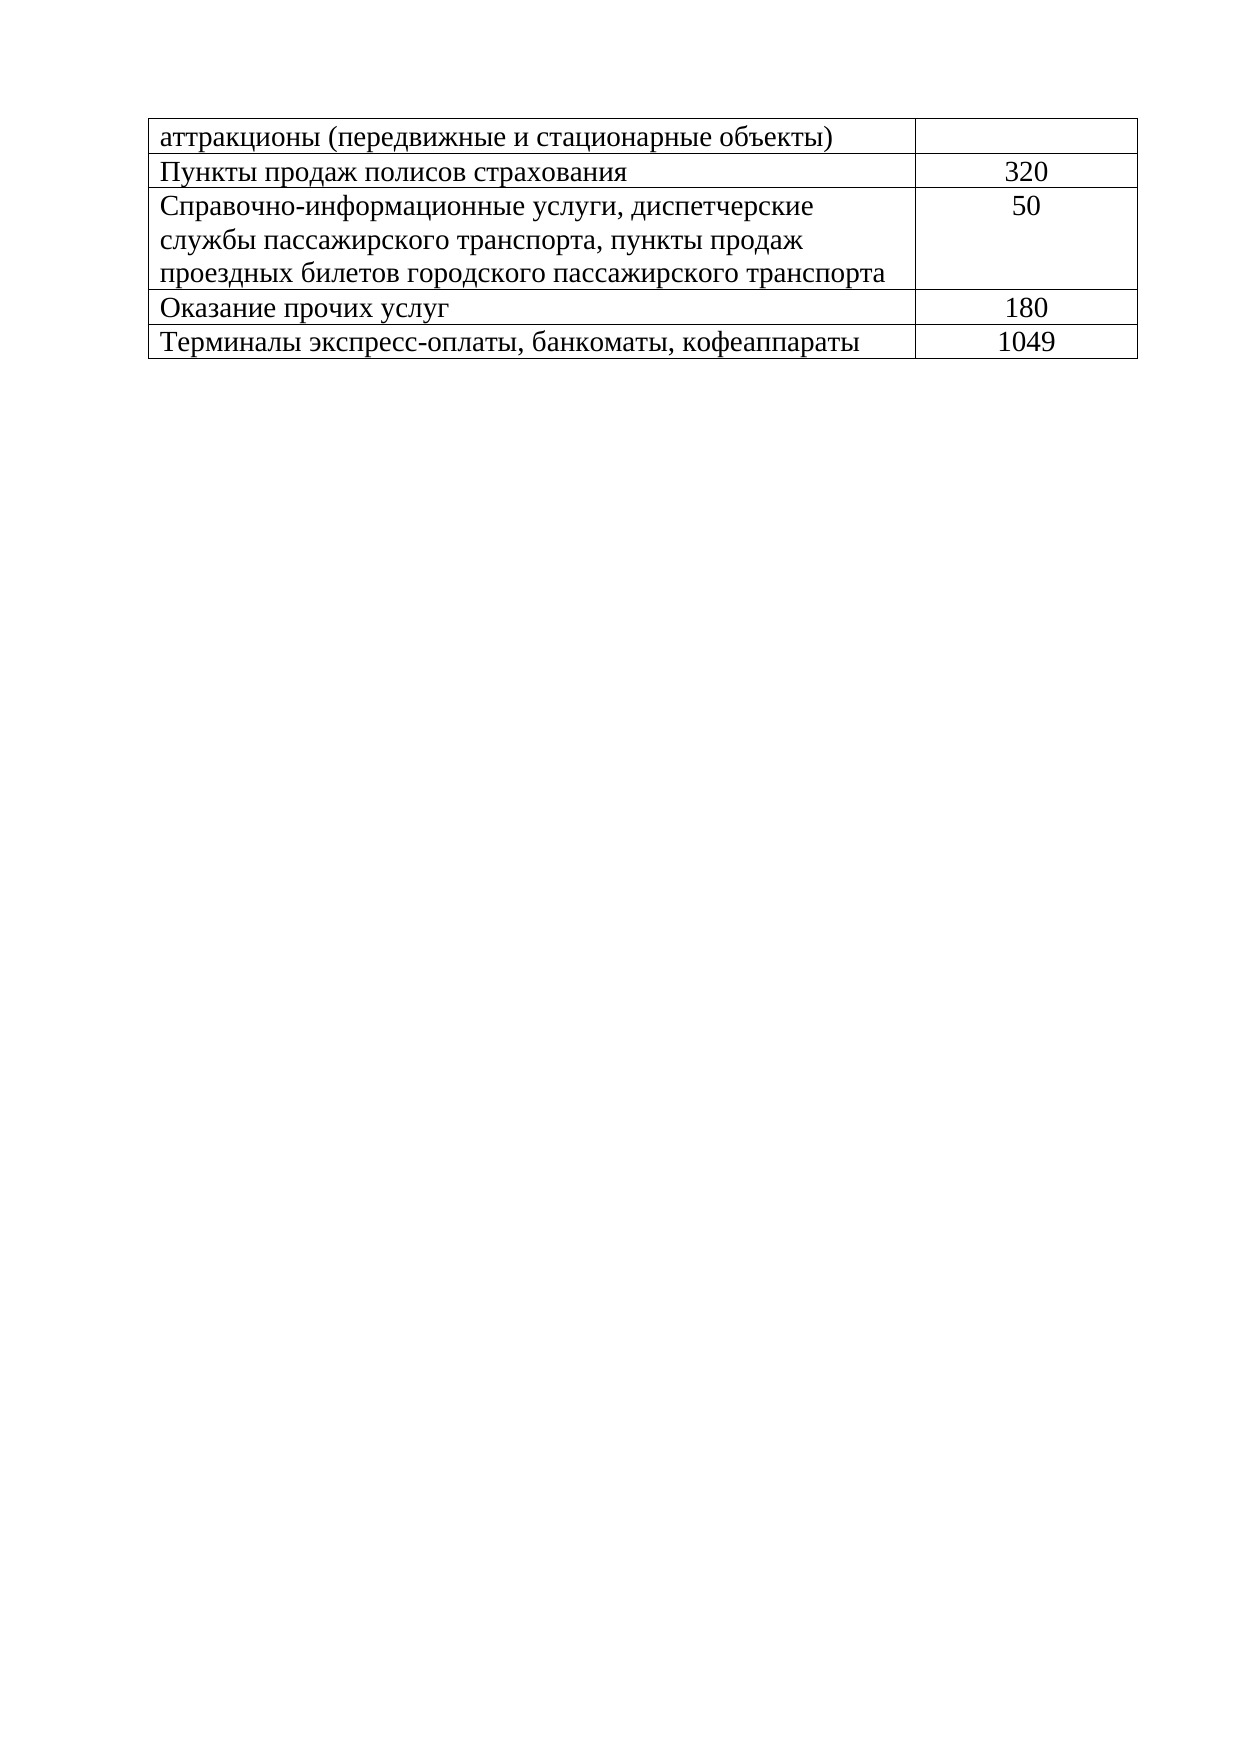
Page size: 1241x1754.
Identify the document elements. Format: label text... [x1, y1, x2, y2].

table_cell Справочно-информационные услуги, диспетчерские службы пассажирского транспорта, пункты продаж проездных билетов городского пассажирского транспорта [149, 188, 915, 289]
table_cell Терминалы экспресс-оплаты, банкоматы, кофеаппараты [149, 325, 915, 358]
table_cell 180 [916, 290, 1137, 323]
table_cell 50 [916, 188, 1137, 289]
table_cell 320 [916, 154, 1137, 187]
table_cell Оказание прочих услуг [149, 290, 915, 323]
table_cell 53 [916, 119, 1137, 153]
table_cell Пункты продаж полисов страхования [149, 154, 915, 187]
table_cell 1049 [916, 325, 1137, 358]
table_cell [149, 119, 915, 153]
